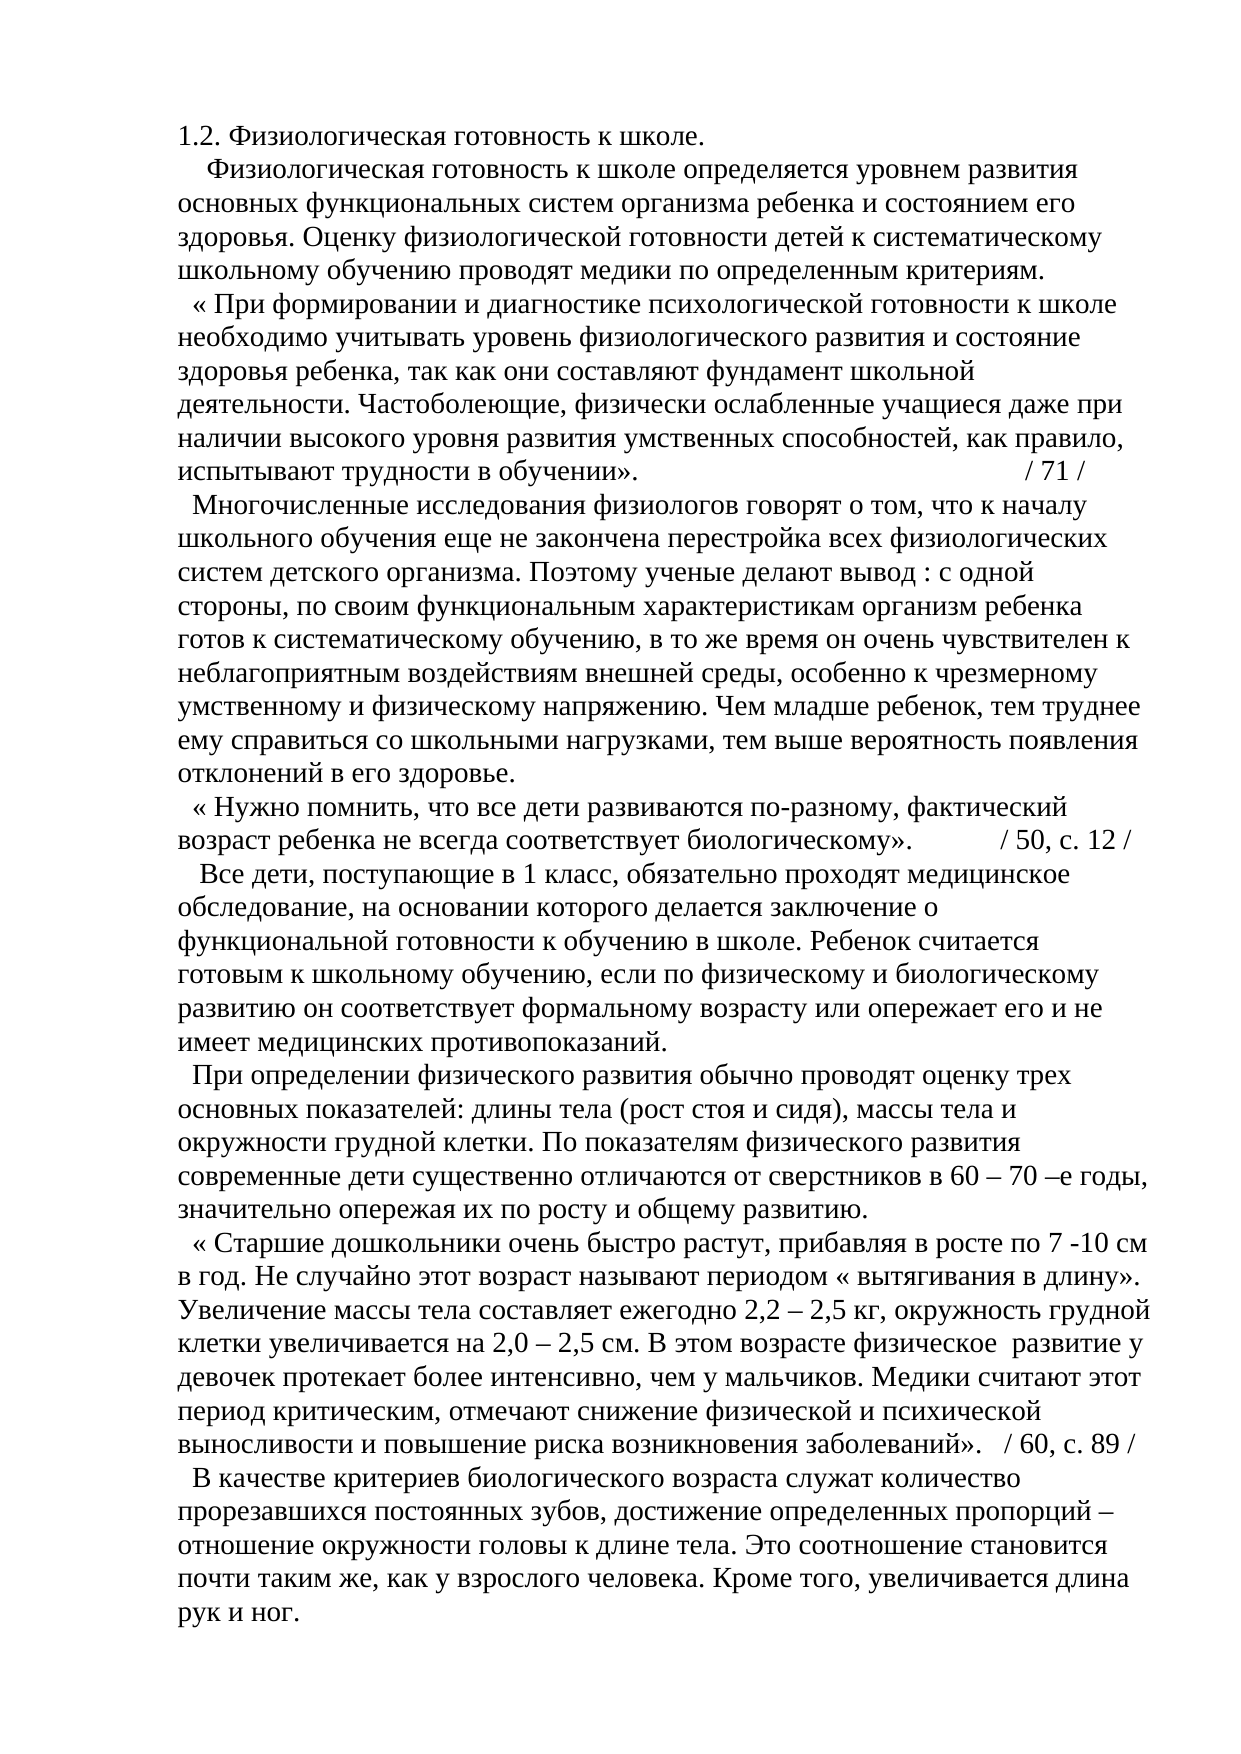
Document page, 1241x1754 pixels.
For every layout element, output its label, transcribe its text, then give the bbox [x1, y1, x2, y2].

text Все дети, поступающие в 1 класс, обязательно проходят медицинское обследование, на основании которого делается заключение о функциональной готовности к обучению в школе. Ребенок считается готовым к школьному обучению, если по физическому и биологическому развитию он соответствует формальному возрасту или опережает его и не имеет медицинских противопоказаний. [177, 856, 1152, 1057]
text Увеличение массы тела составляет ежегодно 2,2 – 2,5 кг, окружность грудной клетки увеличивается на 2,0 – 2,5 см. В этом возрасте физическое развитие у девочек протекает более интенсивно, чем у мальчиков. Медики считают этот период критическим, отмечают снижение физической и психической выносливости и повышение риска возникновения заболеваний». / 60, с. 89 / [177, 1292, 1152, 1460]
text При определении физического развития обычно проводят оценку трех основных показателей: длины тела (рост стоя и сидя), массы тела и окружности грудной клетки. По показателям физического развития современные дети существенно отличаются от сверстников в 60 – 70 –е годы, значительно опережая их по росту и общему развитию. [177, 1057, 1152, 1225]
text Физиологическая готовность к школе определяется уровнем развития основных функциональных систем организма ребенка и состоянием его здоровья. Оценку физиологической готовности детей к систематическому школьному обучению проводят медики по определенным критериям. [177, 152, 1152, 286]
text 1.2. Физиологическая готовность к школе. [177, 118, 1152, 152]
text Многочисленные исследования физиологов говорят о том, что к началу школьного обучения еще не закончена перестройка всех физиологических систем детского организма. Поэтому ученые делают вывод : с одной стороны, по своим функциональным характеристикам организм ребенка готов к систематическому обучению, в то же время он очень чувствителен к неблагоприятным воздействиям внешней среды, особенно к чрезмерному умственному и физическому напряжению. Чем младше ребенок, тем труднее ему справиться со школьными нагрузками, тем выше вероятность появления отклонений в его здоровье. [177, 487, 1152, 789]
text « Старшие дошкольники очень быстро растут, прибавляя в росте по 7 -10 см в год. Не случайно этот возраст называют периодом « вытягивания в длину». [177, 1225, 1152, 1292]
text « При формировании и диагностике психологической готовности к школе необходимо учитывать уровень физиологического развития и состояние здоровья ребенка, так как они составляют фундамент школьной деятельности. Частоболеющие, физически ослабленные учащиеся даже при наличии высокого уровня развития умственных способностей, как правило, испытывают трудности в обучении». / 71 / [177, 286, 1152, 487]
text « Нужно помнить, что все дети развиваются по-разному, фактический возраст ребенка не всегда соответствует биологическому». / 50, с. 12 / [177, 789, 1152, 856]
text В качестве критериев биологического возраста служат количество прорезавшихся постоянных зубов, достижение определенных пропорций – отношение окружности головы к длине тела. Это соотношение становится почти таким же, как у взрослого человека. Кроме того, увеличивается длина рук и ног. [177, 1460, 1152, 1627]
